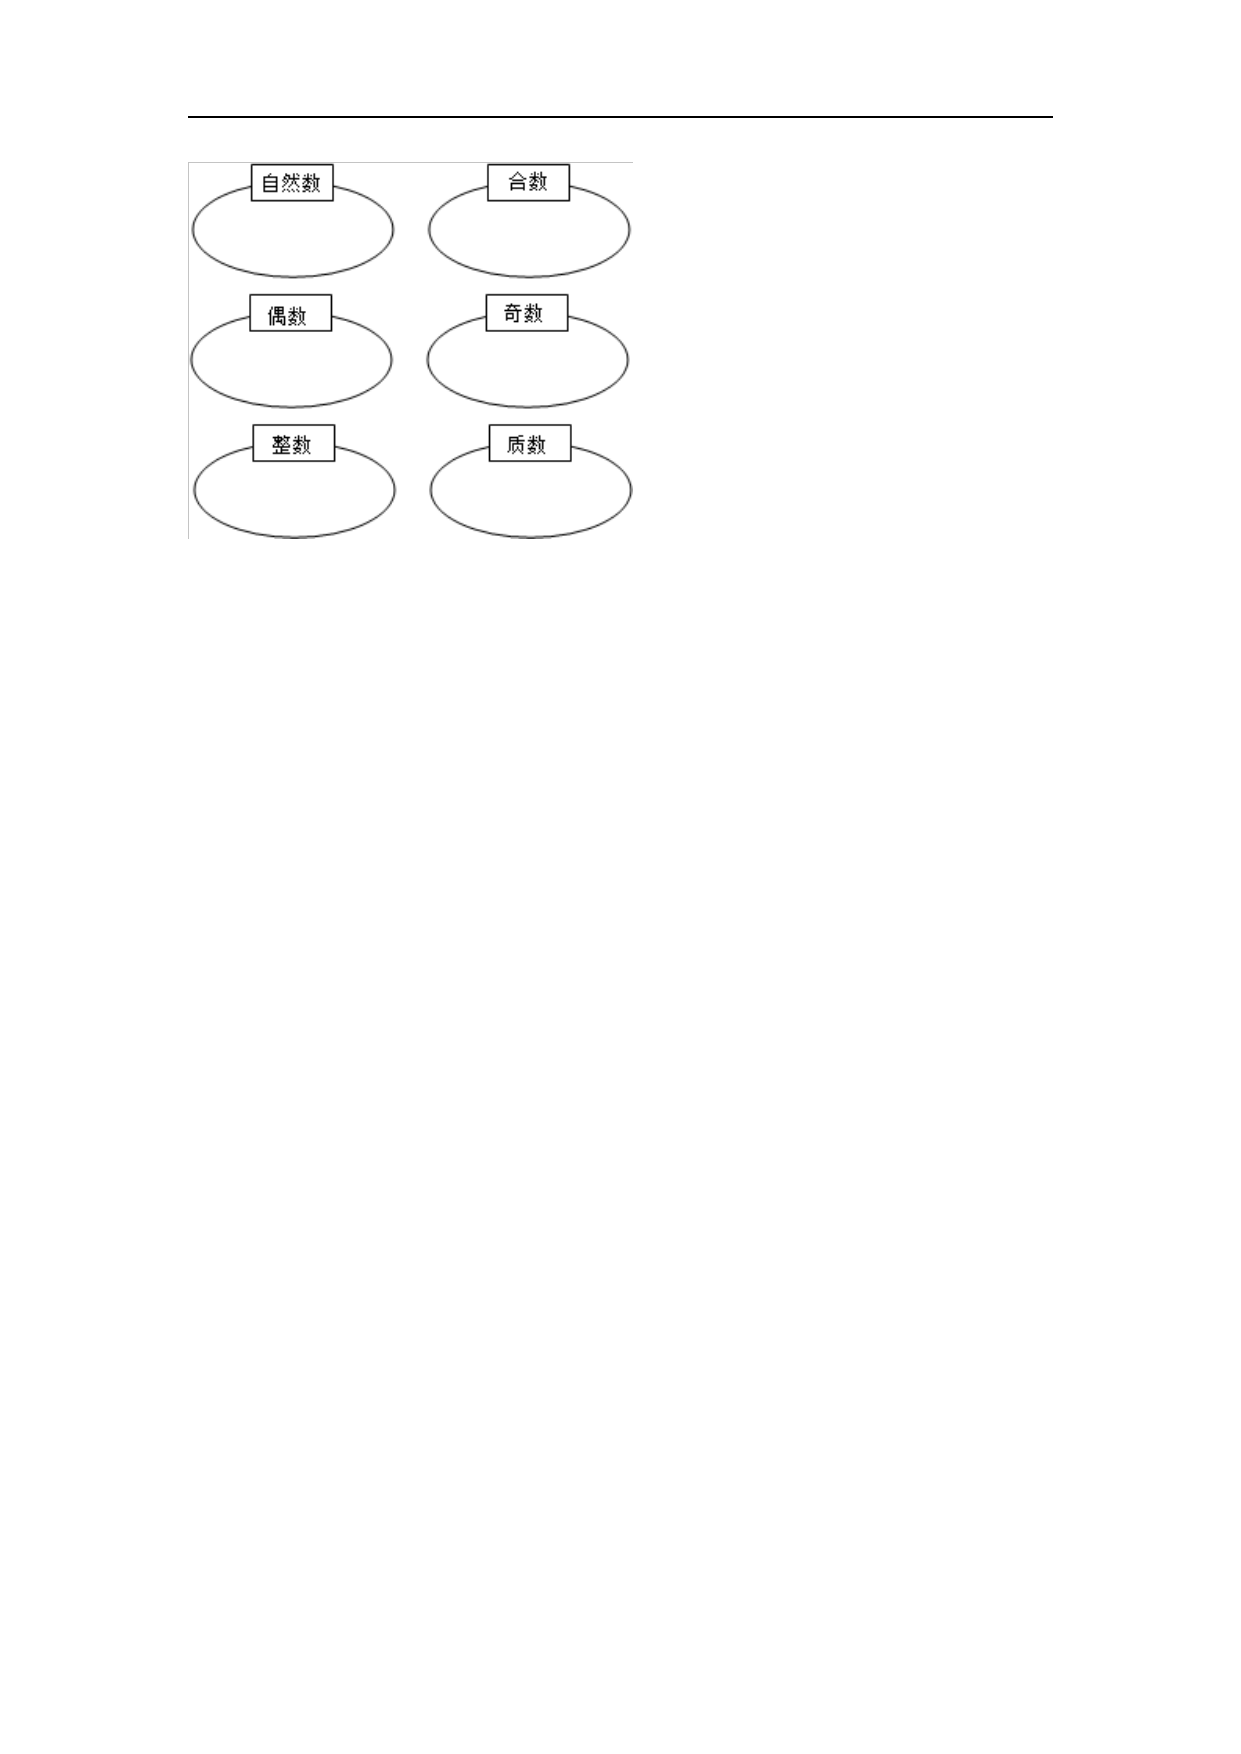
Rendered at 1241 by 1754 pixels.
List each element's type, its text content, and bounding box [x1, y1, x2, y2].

picture [187, 161, 633, 539]
